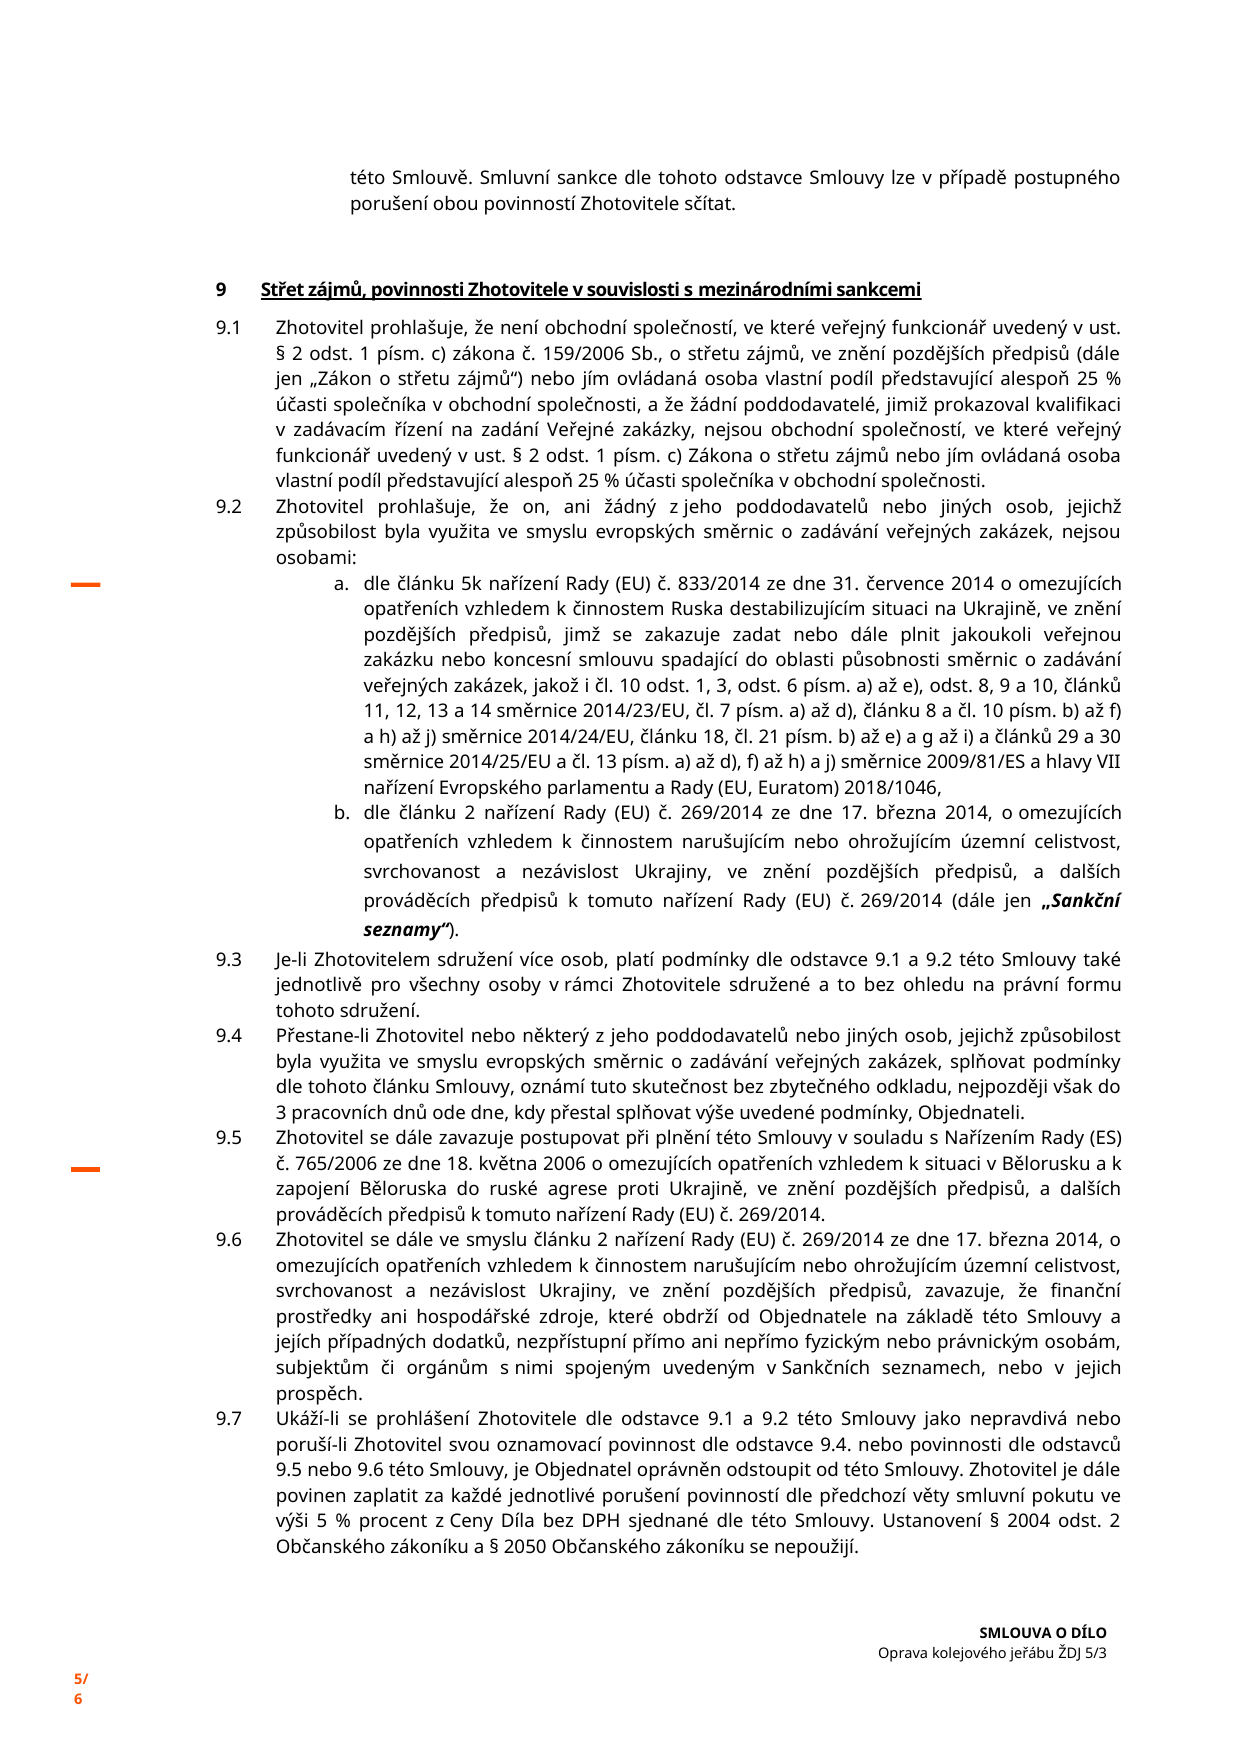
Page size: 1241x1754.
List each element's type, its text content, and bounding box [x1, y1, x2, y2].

subtitle dle článku 5k nařízení Rady (EU) č. 833/2014 ze dne 31. července 2014 o omezujících opatřeních vzhledem k činnostem Ruska destabilizujícím situaci na Ukrajině, ve znění pozdějších předpisů, jimž se zakazuje zadat nebo dále plnit jakoukoli veřejnou zakázku nebo koncesní smlouvu spadající do oblasti působnosti směrnic o zadávání veřejných zakázek, jakož i čl. 10 odst. 1, 3, odst. 6 písm. a) až e), odst. 8, 9 a 10, článků 11, 12, 13 a 14 směrnice 2014/23/EU, čl. 7 písm. a) až d), článku 8 a čl. 10 písm. b) až f) a h) až j) směrnice 2014/24/EU, článku 18, čl. 21 písm. b) až e) a g až i) a článků 29 a 30 směrnice 2014/25/EU a čl. 13 písm. a) až d), f) až h) a j) směrnice 2009/81/ES a hlavy VII nařízení Evropského parlamentu a Rady (EU, Euratom) 2018/1046, [334, 570, 1122, 799]
subtitle Zhotovitel prohlašuje, že on, ani žádný z jeho poddodavatelů nebo jiných osob, jejichž způsobilost byla využita ve smyslu evropských směrnic o zadávání veřejných zakázek, nejsou osobami: [216, 493, 1122, 570]
subtitle Ukáží-li se prohlášení Zhotovitele dle odstavce 9.1 a 9.2 této Smlouvy jako nepravdivá nebo poruší-li Zhotovitel svou oznamovací povinnost dle odstavce 9.4. nebo povinnosti dle odstavců 9.5 nebo 9.6 této Smlouvy, je Objednatel oprávněn odstoupit od této Smlouvy. Zhotovitel je dále povinen zaplatit za každé jednotlivé porušení povinností dle předchozí věty smluvní pokutu ve výši 5 % procent z Ceny Díla bez DPH sjednané dle této Smlouvy. Ustanovení § 2004 odst. 2 Občanského zákoníku a § 2050 Občanského zákoníku se nepoužijí. [216, 1405, 1122, 1558]
subtitle Zhotovitel se dále ve smyslu článku 2 nařízení Rady (EU) č. 269/2014 ze dne 17. března 2014, o omezujících opatřeních vzhledem k činnostem narušujícím nebo ohrožujícím územní celistvost, svrchovanost a nezávislost Ukrajiny, ve znění pozdějších předpisů, zavazuje, že finanční prostředky ani hospodářské zdroje, které obdrží od Objednatele na základě této Smlouvy a jejích případných dodatků, nezpřístupní přímo ani nepřímo fyzickým nebo právnickým osobám, subjektům či orgánům s nimi spojeným uvedeným v Sankčních seznamech, nebo v jejich prospěch. [216, 1227, 1122, 1405]
subtitle dle článku 2 nařízení Rady (EU) č. 269/2014 ze dne 17. března 2014, o omezujících opatřeních vzhledem k činnostem narušujícím nebo ohrožujícím územní celistvost, svrchovanost a nezávislost Ukrajiny, ve znění pozdějších předpisů, a dalších prováděcích předpisů k tomuto nařízení Rady (EU) č. 269/2014 (dále jen „Sankční seznamy“). [334, 799, 1122, 942]
subtitle Zhotovitel se dále zavazuje postupovat při plnění této Smlouvy v souladu s Nařízením Rady (ES) č. 765/2006 ze dne 18. května 2006 o omezujících opatřeních vzhledem k situaci v Bělorusku a k zapojení Běloruska do ruské agrese proti Ukrajině, ve znění pozdějších předpisů, a dalších prováděcích předpisů k tomuto nařízení Rady (EU) č. 269/2014. [216, 1124, 1122, 1227]
subtitle Je-li Zhotovitelem sdružení více osob, platí podmínky dle odstavce 9.1 a 9.2 této Smlouvy také jednotlivě pro všechny osoby v rámci Zhotovitele sdružené a to bez ohledu na právní formu tohoto sdružení. [216, 946, 1122, 1022]
subtitle Zhotovitel prohlašuje, že není obchodní společností, ve které veřejný funkcionář uvedený v ust. § 2 odst. 1 písm. c) zákona č. 159/2006 Sb., o střetu zájmů, ve znění pozdějších předpisů (dále jen „Zákon o střetu zájmů“) nebo jím ovládaná osoba vlastní podíl představující alespoň 25 % účasti společníka v obchodní společnosti, a že žádní poddodavatelé, jimiž prokazoval kvalifikaci v zadávacím řízení na zadání Veřejné zakázky, nejsou obchodní společností, ve které veřejný funkcionář uvedený v ust. § 2 odst. 1 písm. c) Zákona o střetu zájmů nebo jím ovládaná osoba vlastní podíl představující alespoň 25 % účasti společníka v obchodní společnosti. [216, 315, 1122, 493]
subtitle Přestane-li Zhotovitel nebo některý z jeho poddodavatelů nebo jiných osob, jejichž způsobilost byla využita ve smyslu evropských směrnic o zadávání veřejných zakázek, splňovat podmínky dle tohoto článku Smlouvy, oznámí tuto skutečnost bez zbytečného odkladu, nejpozději však do 3 pracovních dnů ode dne, kdy přestal splňovat výše uvedené podmínky, Objednateli. [216, 1022, 1122, 1124]
subtitle Střet zájmů, povinnosti Zhotovitele v souvislosti s mezinárodními sankcemi [216, 277, 1122, 302]
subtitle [275, 164, 1122, 215]
